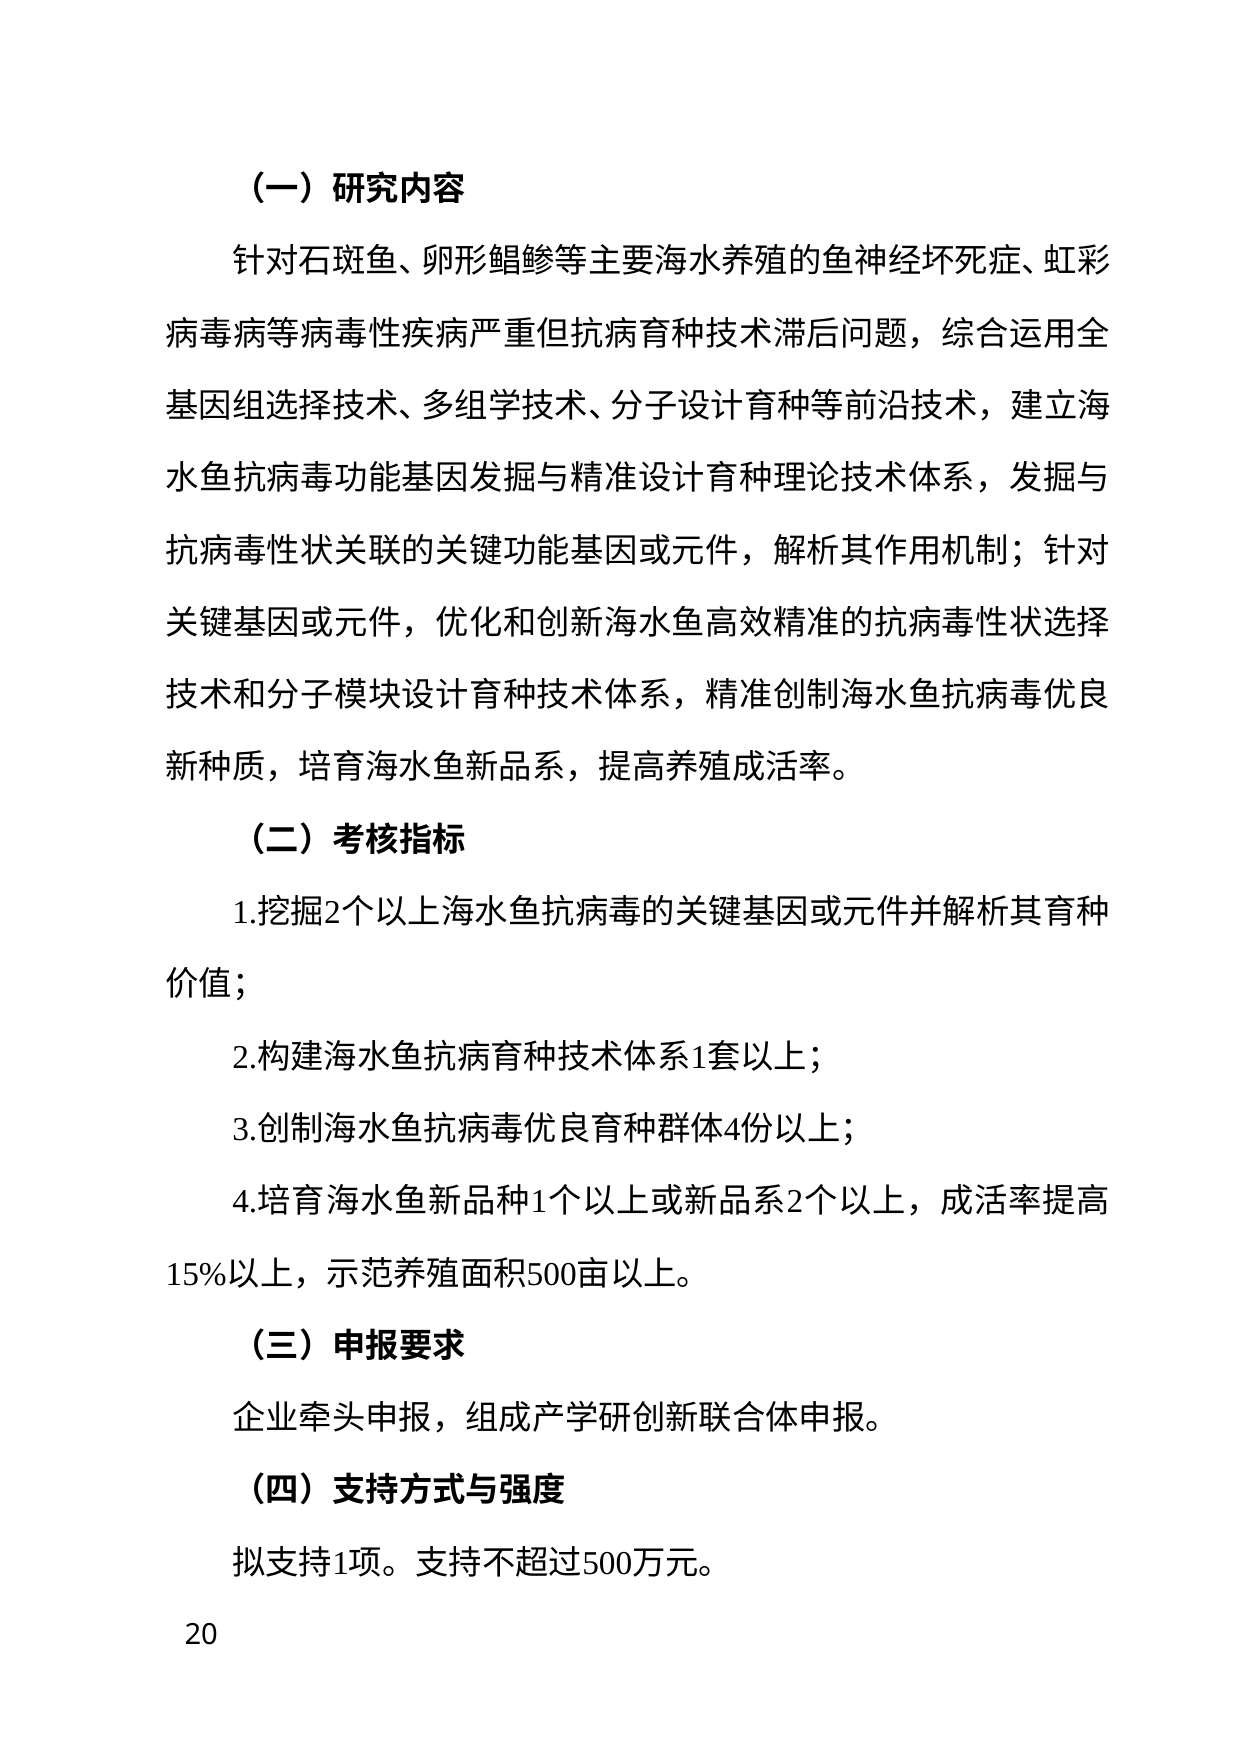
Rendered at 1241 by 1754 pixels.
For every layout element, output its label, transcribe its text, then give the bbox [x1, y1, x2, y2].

text （一）研究内容 [165, 307, 1110, 355]
text （二）考核指标 [165, 957, 1110, 1005]
text 3.创制海水鱼抗病毒优良育种群体4份以上； [165, 1246, 1110, 1294]
list （三）申报要求 [165, 1463, 1110, 1511]
text 2.构建海水鱼抗病育种技术体系1套以上； [165, 1174, 1110, 1222]
text 方向3：重要海水鱼精准抗病育种技术创新与新种质创制 [165, 234, 1110, 282]
text 拟支持1项。支持不超过500万元。 [165, 162, 1110, 210]
text 4.培育海水鱼新品种1个以上或新品系2个以上，成活率提高15%以上，示范养殖面积500亩以上。 [165, 1319, 1110, 1439]
list 企业牵头申报，组成产学研创新联合体申报。 [165, 1536, 1110, 1584]
text 针对石斑鱼、卵形鲳鲹等主要海水养殖的鱼神经坏死症、虹彩病毒病等病毒性疾病严重但抗病育种技术滞后问题，综合运用全基因组选择技术、多组学技术、分子设计育种等前沿技术，建立海水鱼抗病毒功能基因发掘与精准设计育种理论技术体系，发掘与抗病毒性状关联的关键功能基因或元件，解析其作用机制；针对关键基因或元件，优化和创新海水鱼高效精准的抗病毒性状选择技术和分子模块设计育种技术体系，精准创制海水鱼抗病毒优良新种质，培育海水鱼新品系，提高养殖成活率。 [165, 379, 1110, 933]
text 1.挖掘2个以上海水鱼抗病毒的关键基因或元件并解析其育种价值； [165, 1029, 1110, 1150]
